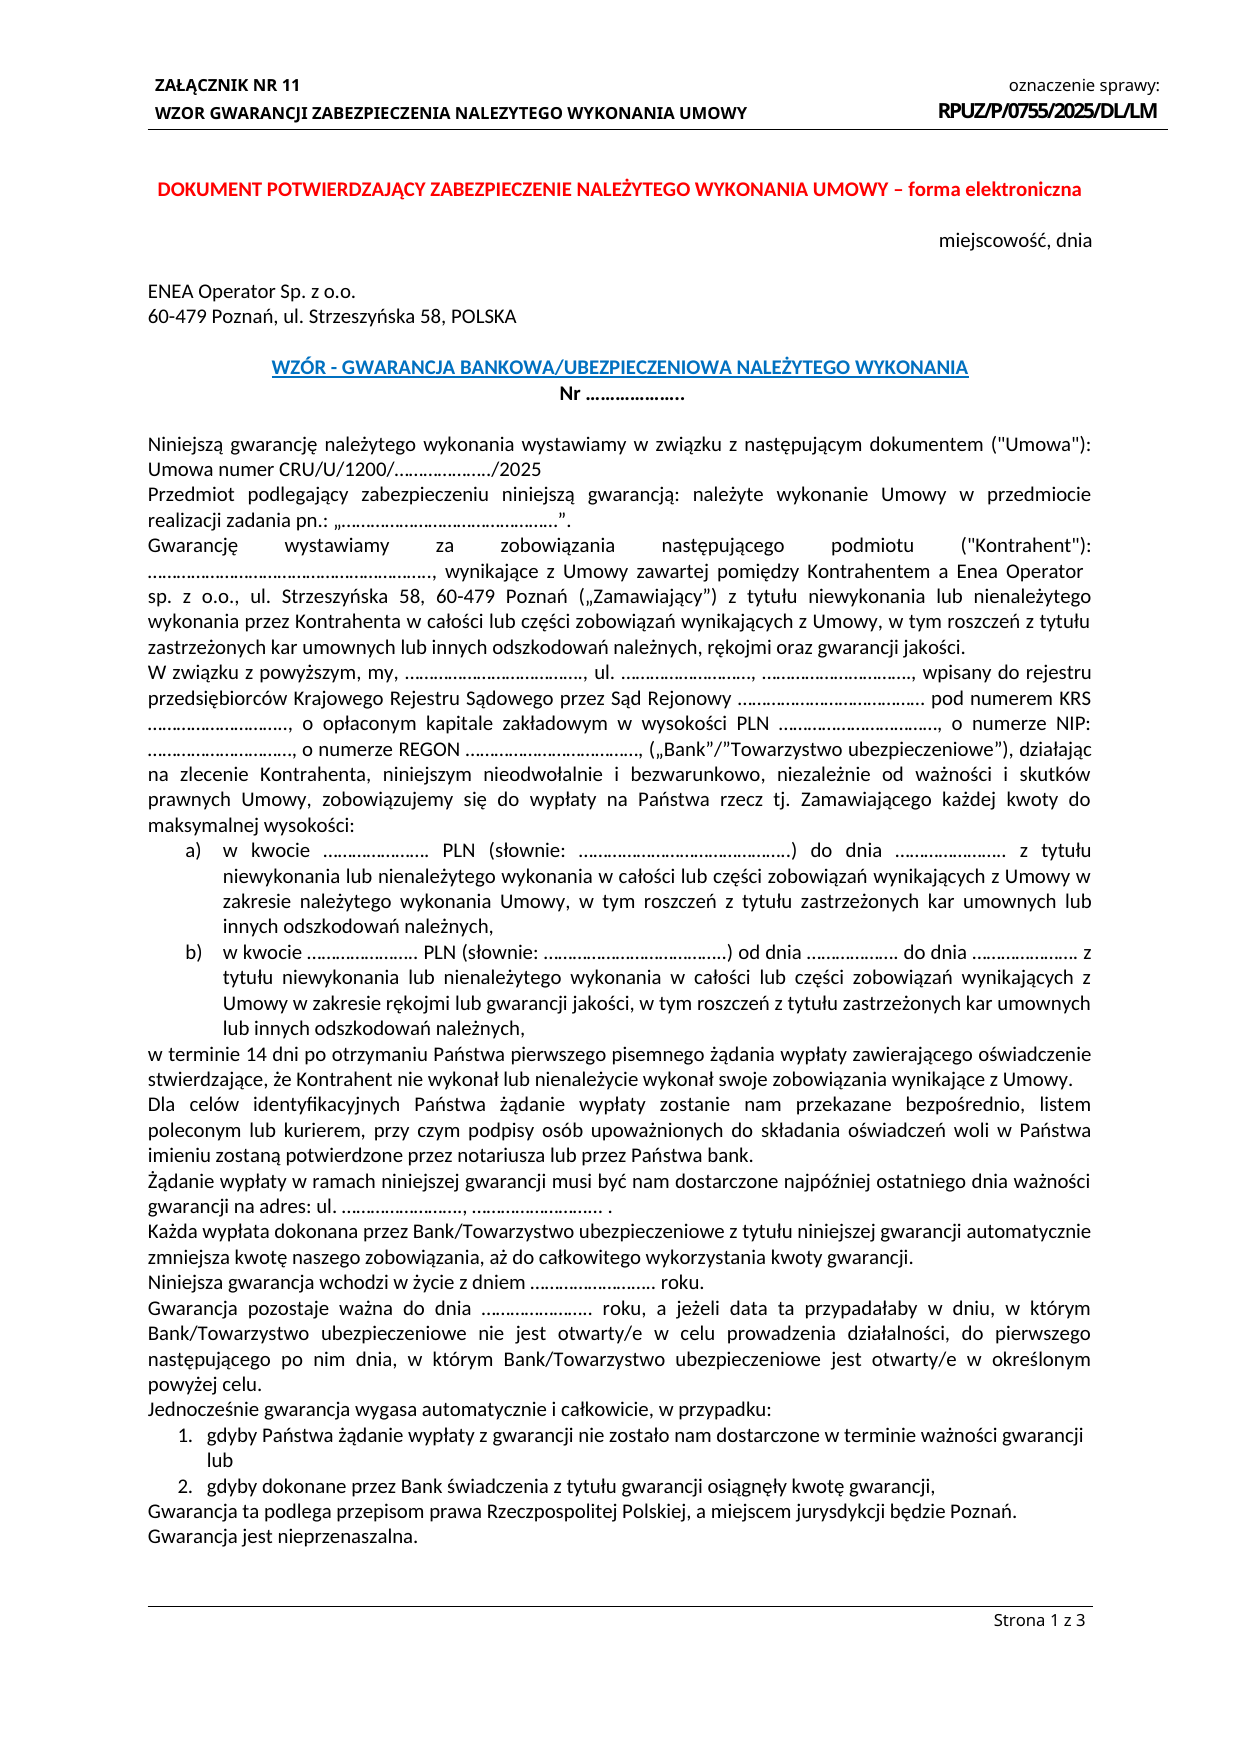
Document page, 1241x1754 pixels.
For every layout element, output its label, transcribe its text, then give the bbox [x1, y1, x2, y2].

text miejscowość, dnia [148, 227, 1093, 253]
text Nr ……………….. [148, 380, 1093, 405]
text Niniejszą gwarancję należytego wykonania wystawiamy w związku z następującym dokumentem ("Umowa"): Umowa numer CRU/U/1200/………………../2025 [148, 431, 1093, 482]
text 60-479 Poznań, ul. Strzeszyńska 58, POLSKA [148, 304, 1093, 329]
text Przedmiot podlegający zabezpieczeniu niniejszą gwarancją: należyte wykonanie Umowy w przedmiocie realizacji zadania pn.: „………………………………………”. [148, 482, 1093, 532]
text Niniejsza gwarancja wchodzi w życie z dniem …………………….. roku. [148, 1269, 1093, 1295]
text w terminie 14 dni po otrzymaniu Państwa pierwszego pisemnego żądania wypłaty zawierającego oświadczenie stwierdzające, że Kontrahent nie wykonał lub nienależycie wykonał swoje zobowiązania wynikające z Umowy. [148, 1041, 1093, 1092]
list gdyby dokonane przez Bank świadczenia z tytułu gwarancji osiągnęły kwotę gwarancji, [177, 1473, 1093, 1498]
text Żądanie wypłaty w ramach niniejszej gwarancji musi być nam dostarczone najpóźniej ostatniego dnia ważności gwarancji na adres: ul. ……………………., ……………………... . [148, 1168, 1093, 1219]
text Gwarancję wystawiamy za zobowiązania następującego podmiotu ("Kontrahent"): ………………………………………………….., wynikające z Umowy zawartej pomiędzy Kontrahentem a Enea Operator sp. z o.o., ul. Strzeszyńska 58, 60-479 Poznań („Zamawiający”) z tytułu niewykonania lub nienależytego wykonania przez Kontrahenta w całości lub części zobowiązań wynikających z Umowy, w tym roszczeń z tytułu zastrzeżonych kar umownych lub innych odszkodowań należnych, rękojmi oraz gwarancji jakości. [148, 532, 1093, 659]
text Gwarancja jest nieprzenaszalna. [148, 1524, 1093, 1549]
text Dla celów identyfikacyjnych Państwa żądanie wypłaty zostanie nam przekazane bezpośrednio, listem poleconym lub kurierem, przy czym podpisy osób upoważnionych do składania oświadczeń woli w Państwa imieniu zostaną potwierdzone przez notariusza lub przez Państwa bank. [148, 1092, 1093, 1168]
list w kwocie ………………….. PLN (słownie: ………………………………..) od dnia ………………. do dnia …………………. z tytułu niewykonania lub nienależytego wykonania w całości lub części zobowiązań wynikających z Umowy w zakresie rękojmi lub gwarancji jakości, w tym roszczeń z tytułu zastrzeżonych kar umownych lub innych odszkodowań należnych, [185, 939, 1093, 1041]
subtitle Wzór - Gwarancja bankowa/ubezpieczeniowa należytego wykonania [148, 354, 1093, 380]
text DOKUMENT POTWIERDZAJĄCY ZABEZPIECZENIE NALEŻYTEGO WYKONANIA UMOWY – forma elektroniczna [148, 177, 1093, 202]
list gdyby Państwa żądanie wypłaty z gwarancji nie zostało nam dostarczone w terminie ważności gwarancji [177, 1422, 1093, 1447]
text Gwarancja ta podlega przepisom prawa Rzeczpospolitej Polskiej, a miejscem jurysdykcji będzie Poznań. [148, 1498, 1093, 1524]
text Jednocześnie gwarancja wygasa automatycznie i całkowicie, w przypadku: [148, 1397, 1093, 1422]
text ENEA Operator Sp. z o.o. [148, 278, 1093, 304]
text Gwarancja pozostaje ważna do dnia ………………….. roku, a jeżeli data ta przypadałaby w dniu, w którym Bank/Towarzystwo ubezpieczeniowe nie jest otwarty/e w celu prowadzenia działalności, do pierwszego następującego po nim dnia, w którym Bank/Towarzystwo ubezpieczeniowe jest otwarty/e w określonym powyżej celu. [148, 1295, 1093, 1397]
text W związku z powyższym, my, ………………………………., ul. ………………………, …………………………., wpisany do rejestru przedsiębiorców Krajowego Rejestru Sądowego przez Sąd Rejonowy ………………………………… pod numerem KRS ……………………….., o opłaconym kapitale zakładowym w wysokości PLN ……………………………, o numerze NIP: …………………………, o numerze REGON ………………………………, („Bank”/”Towarzystwo ubezpieczeniowe”), działając na zlecenie Kontrahenta, niniejszym nieodwołalnie i bezwarunkowo, niezależnie od ważności i skutków prawnych Umowy, zobowiązujemy się do wypłaty na Państwa rzecz tj. Zamawiającego każdej kwoty do maksymalnej wysokości: [148, 659, 1093, 837]
text Każda wypłata dokonana przez Bank/Towarzystwo ubezpieczeniowe z tytułu niniejszej gwarancji automatycznie zmniejsza kwotę naszego zobowiązania, aż do całkowitego wykorzystania kwoty gwarancji. [148, 1219, 1093, 1269]
text lub [207, 1447, 1093, 1473]
list w kwocie …………………. PLN (słownie: ……………………………………..) do dnia ………………….. z tytułu niewykonania lub nienależytego wykonania w całości lub części zobowiązań wynikających z Umowy w zakresie należytego wykonania Umowy, w tym roszczeń z tytułu zastrzeżonych kar umownych lub innych odszkodowań należnych, [185, 837, 1093, 939]
